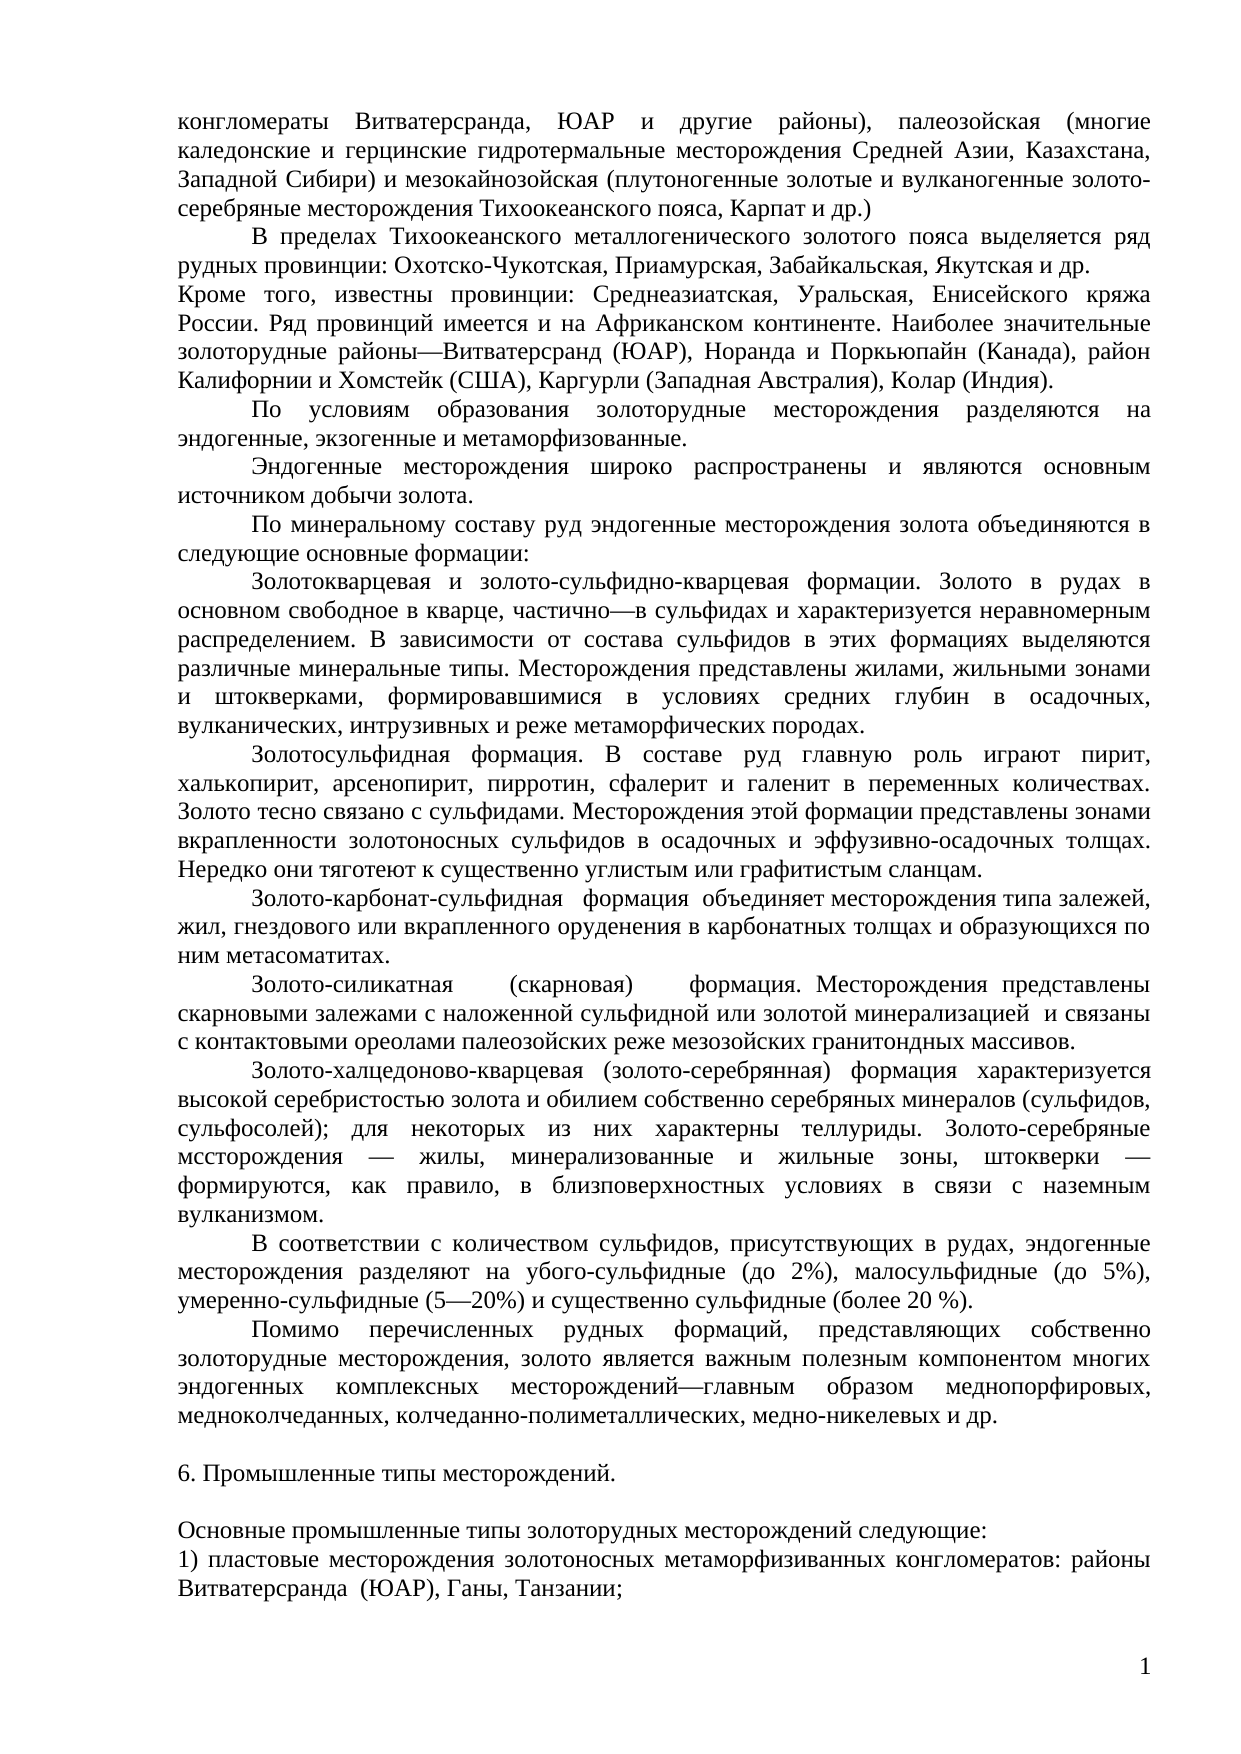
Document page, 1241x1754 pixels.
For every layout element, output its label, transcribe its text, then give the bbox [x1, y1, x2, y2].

text Кроме того, известны провинции: Среднеазиатская, Уральская, Енисейского кряжа России. Ряд провинций имеется и на Африканском континенте. Наиболее значительные золоторудные районы—Витватерсранд (ЮАР), Норанда и Поркьюпайн (Канада), район Калифорнии и Хомстейк (США), Каргурли (Западная Австралия), Колар (Индия). [177, 279, 1152, 394]
text По условиям образования золоторудные месторождения разделяются на эндогенные, экзогенные и метаморфизованные. [177, 394, 1152, 451]
text В соответствии с количеством сульфидов, присутствующих в рудах, эндогенные месторождения разделяют на убого-сульфидные (до 2%), малосульфидные (до 5%), умеренно-сульфидные (5—20%) и существенно сульфидные (более 20 %). [177, 1228, 1152, 1314]
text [177, 106, 1152, 221]
text Золотосульфидная формация. В составе руд главную роль играют пирит, халькопирит, арсенопирит, пирротин, сфалерит и галенит в переменных количествах. Золото тесно связано с сульфидами. Месторождения этой формации представлены зонами вкрапленности золотоносных сульфидов в осадочных и эффузивно-осадочных толщах. Нередко они тяготеют к существенно углистым или графитистым сланцам. [177, 739, 1152, 883]
text Золотокварцевая и золото-сульфидно-кварцевая формации. Золото в рудах в основном свободное в кварце, частично—в сульфидах и характеризуется неравномерным распределением. В зависимости от состава сульфидов в этих формациях выделяются различные минеральные типы. Месторождения представлены жилами, жильными зонами и штокверками, формировавшимися в условиях средних глубин в осадочных, вулканических, интрузивных и реже метаморфических породах. [177, 566, 1152, 739]
text Помимо перечисленных рудных формаций, представляющих собственно золоторудные месторождения, золото является важным полезным компонентом многих эндогенных комплексных месторождений—главным образом меднопорфировых, медноколчеданных, колчеданно-полиметаллических, медно-никелевых и др. [177, 1314, 1152, 1429]
text Золото-халцедоново-кварцевая (золото-серебрянная) формация характеризуется высокой серебристостью золота и обилием собственно серебряных минералов (сульфидов, сульфосолей); для некоторых из них характерны теллуриды. Золото-серебряные мссторождения — жилы, минерализованные и жильные зоны, штокверки — формируются, как правило, в близповерхностных условиях в связи с наземным вулканизмом. [177, 1055, 1152, 1228]
text Основные промышленные типы золоторудных месторождений следующие: [177, 1515, 1152, 1544]
text Эндогенные месторождения широко распространены и являются основным источником добычи золота. [177, 451, 1152, 509]
text По минеральному составу руд эндогенные месторождения золота объединяются в следующие основные формации: [177, 509, 1152, 566]
text Золото-карбонат-сульфидная формация объединяет месторождения типа залежей, жил, гнездового или вкрапленного оруденения в карбонатных толщах и образующихся по ним метасоматитах. [177, 883, 1152, 969]
text В пределах Тихоокеанского металлогенического золотого пояса выделяется ряд рудных провинции: Охотско-Чукотская, Приамурская, Забайкальская, Якутская и др. [177, 221, 1152, 279]
text 1) пластовые месторождения золотоносных метаморфизиванных конгломератов: районы Витватерсранда (ЮАР), Ганы, Танзании; [177, 1544, 1152, 1601]
text Золото-силикатная (скарновая) формация. Месторождения представлены скарновыми залежами с наложенной сульфидной или золотой минерализацией и связаны с контактовыми ореолами палеозойских реже мезозойских гранитондных массивов. [177, 969, 1152, 1055]
text 6. Промышленные типы месторождений. [177, 1458, 1152, 1486]
